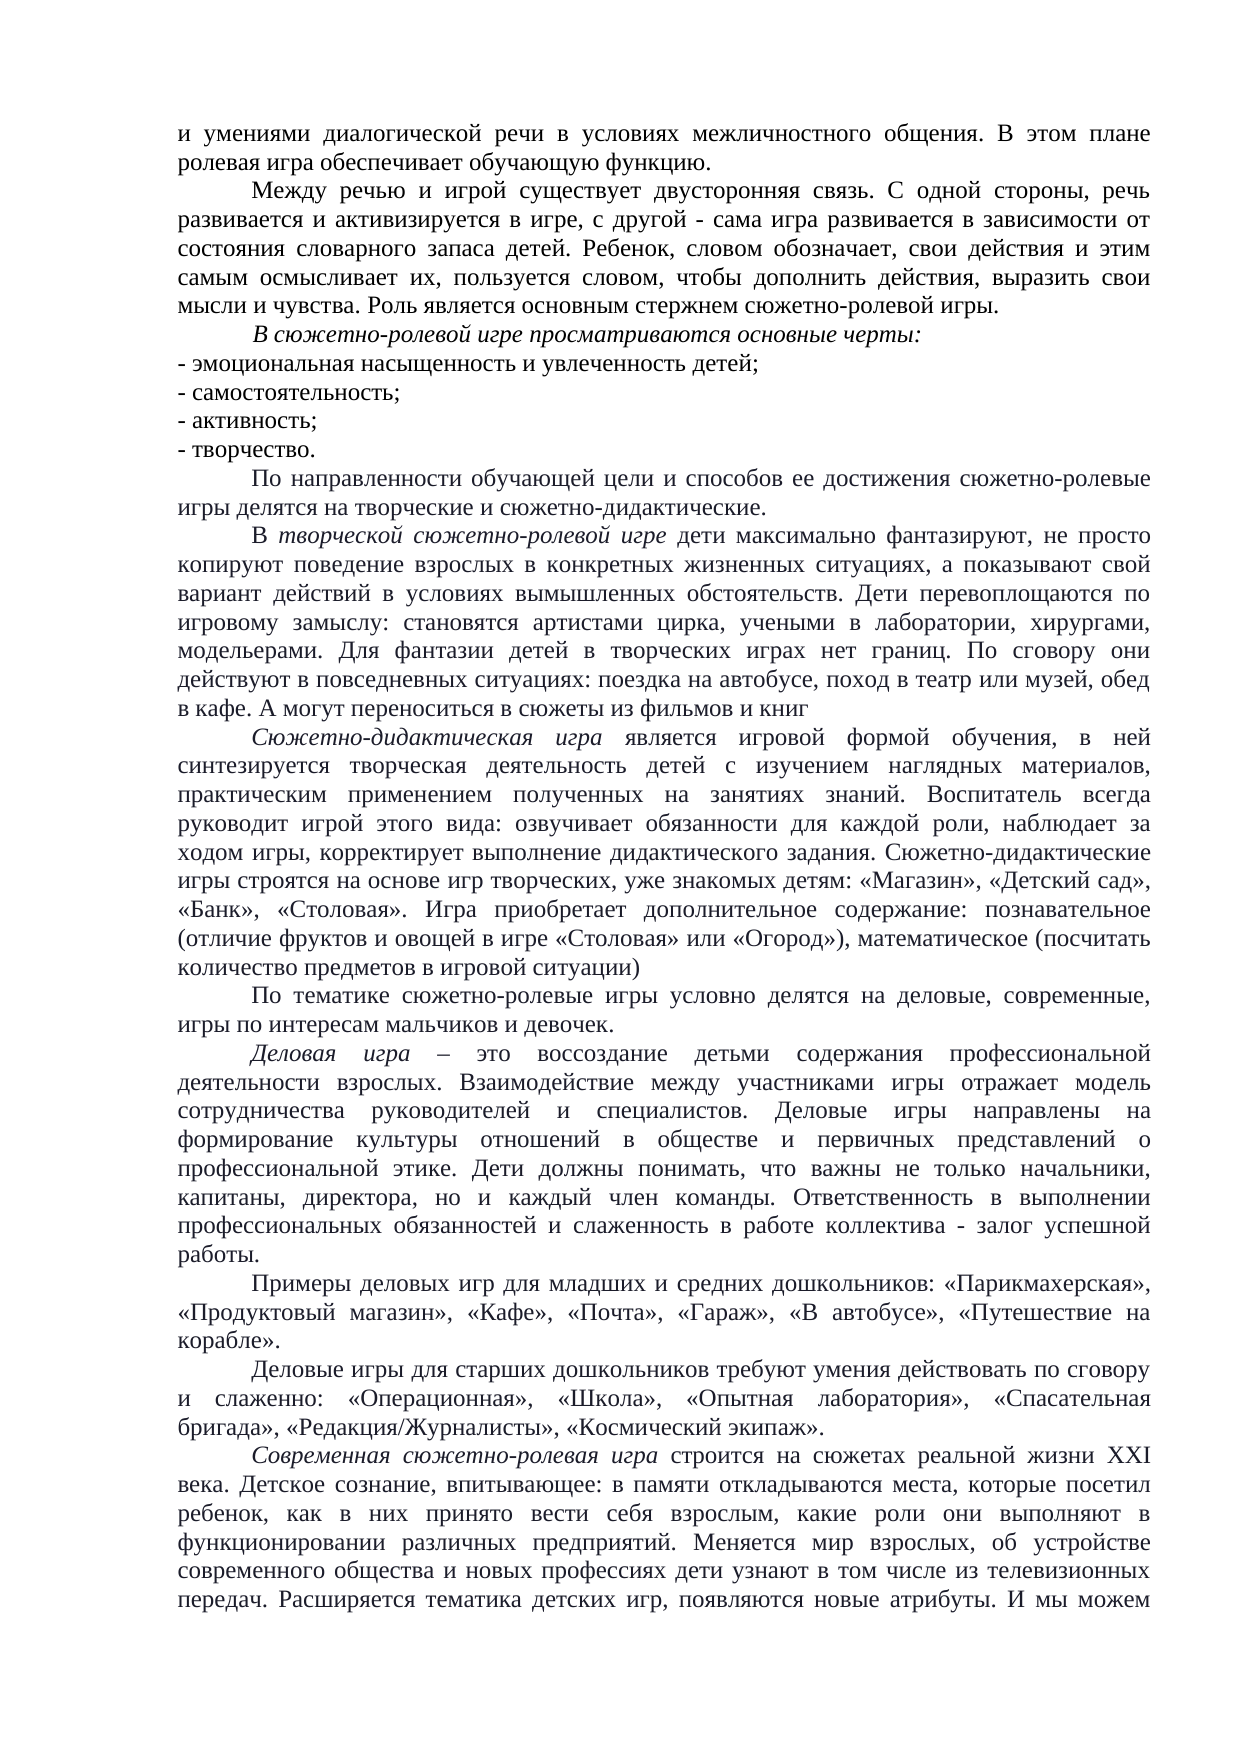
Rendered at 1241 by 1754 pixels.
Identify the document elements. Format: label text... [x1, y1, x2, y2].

text - активность; [177, 406, 1152, 434]
text Примеры деловых игр для младших и средних дошкольников: «Парикмахерская», «Продуктовый магазин», «Кафе», «Почта», «Гараж», «В автобусе», «Путешествие на корабле». [177, 1268, 1152, 1354]
text Между речью и игрой существует двусторонняя связь. С одной стороны, речь развивается и активизируется в игре, с другой - сама игра развивается в зависимости от состояния словарного запаса детей. Ребенок, словом обозначает, свои действия и этим самым осмысливает их, пользуется словом, чтобы дополнить действия, выразить свои мысли и чувства. Роль является основным стержнем сюжетно-ролевой игры. [177, 176, 1152, 319]
text По тематике сюжетно-ролевые игры условно делятся на деловые, современные, игры по интересам мальчиков и девочек. [177, 981, 1152, 1038]
text Деловая игра – это воссоздание детьми содержания профессиональной деятельности взрослых. Взаимодействие между участниками игры отражает модель сотрудничества руководителей и специалистов. Деловые игры направлены на формирование культуры отношений в обществе и первичных представлений о профессиональной этике. Дети должны понимать, что важны не только начальники, капитаны, директора, но и каждый член команды. Ответственность в выполнении профессиональных обязанностей и слаженность в работе коллектива - залог успешной работы. [177, 1038, 1152, 1268]
text - творчество. [177, 434, 1152, 463]
text Сюжетно-дидактическая игра является игровой формой обучения, в ней синтезируется творческая деятельность детей с изучением наглядных материалов, практическим применением полученных на занятиях знаний. Воспитатель всегда руководит игрой этого вида: озвучивает обязанности для каждой роли, наблюдает за ходом игры, корректирует выполнение дидактического задания. Сюжетно-дидактические игры строятся на основе игр творческих, уже знакомых детям: «Магазин», «Детский сад», «Банк», «Столовая». Игра приобретает дополнительное содержание: познавательное (отличие фруктов и овощей в игре «Столовая» или «Огород»), математическое (посчитать количество предметов в игровой ситуации) [177, 722, 1152, 981]
text Деловые игры для старших дошкольников требуют умения действовать по сговору и слаженно: «Операционная», «Школа», «Опытная лаборатория», «Спасательная бригада», «Редакция/Журналисты», «Космический экипаж». [177, 1354, 1152, 1441]
text В сюжетно-ролевой игре просматриваются основные черты: [177, 319, 1152, 348]
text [177, 118, 1152, 176]
text По направленности обучающей цели и способов ее достижения сюжетно-ролевые игры делятся на творческие и сюжетно-дидактические. [177, 463, 1152, 521]
text В творческой сюжетно-ролевой игре дети максимально фантазируют, не просто копируют поведение взрослых в конкретных жизненных ситуациях, а показывают свой вариант действий в условиях вымышленных обстоятельств. Дети перевоплощаются по игровому замыслу: становятся артистами цирка, учеными в лаборатории, хирургами, модельерами. Для фантазии детей в творческих играх нет границ. По сговору они действуют в повседневных ситуациях: поездка на автобусе, поход в театр или музей, обед в кафе. А могут переноситься в сюжеты из фильмов и книг [177, 521, 1152, 722]
text - самостоятельность; [177, 377, 1152, 406]
text - эмоциональная насыщенность и увлеченность детей; [177, 348, 1152, 377]
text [177, 1441, 1152, 1613]
